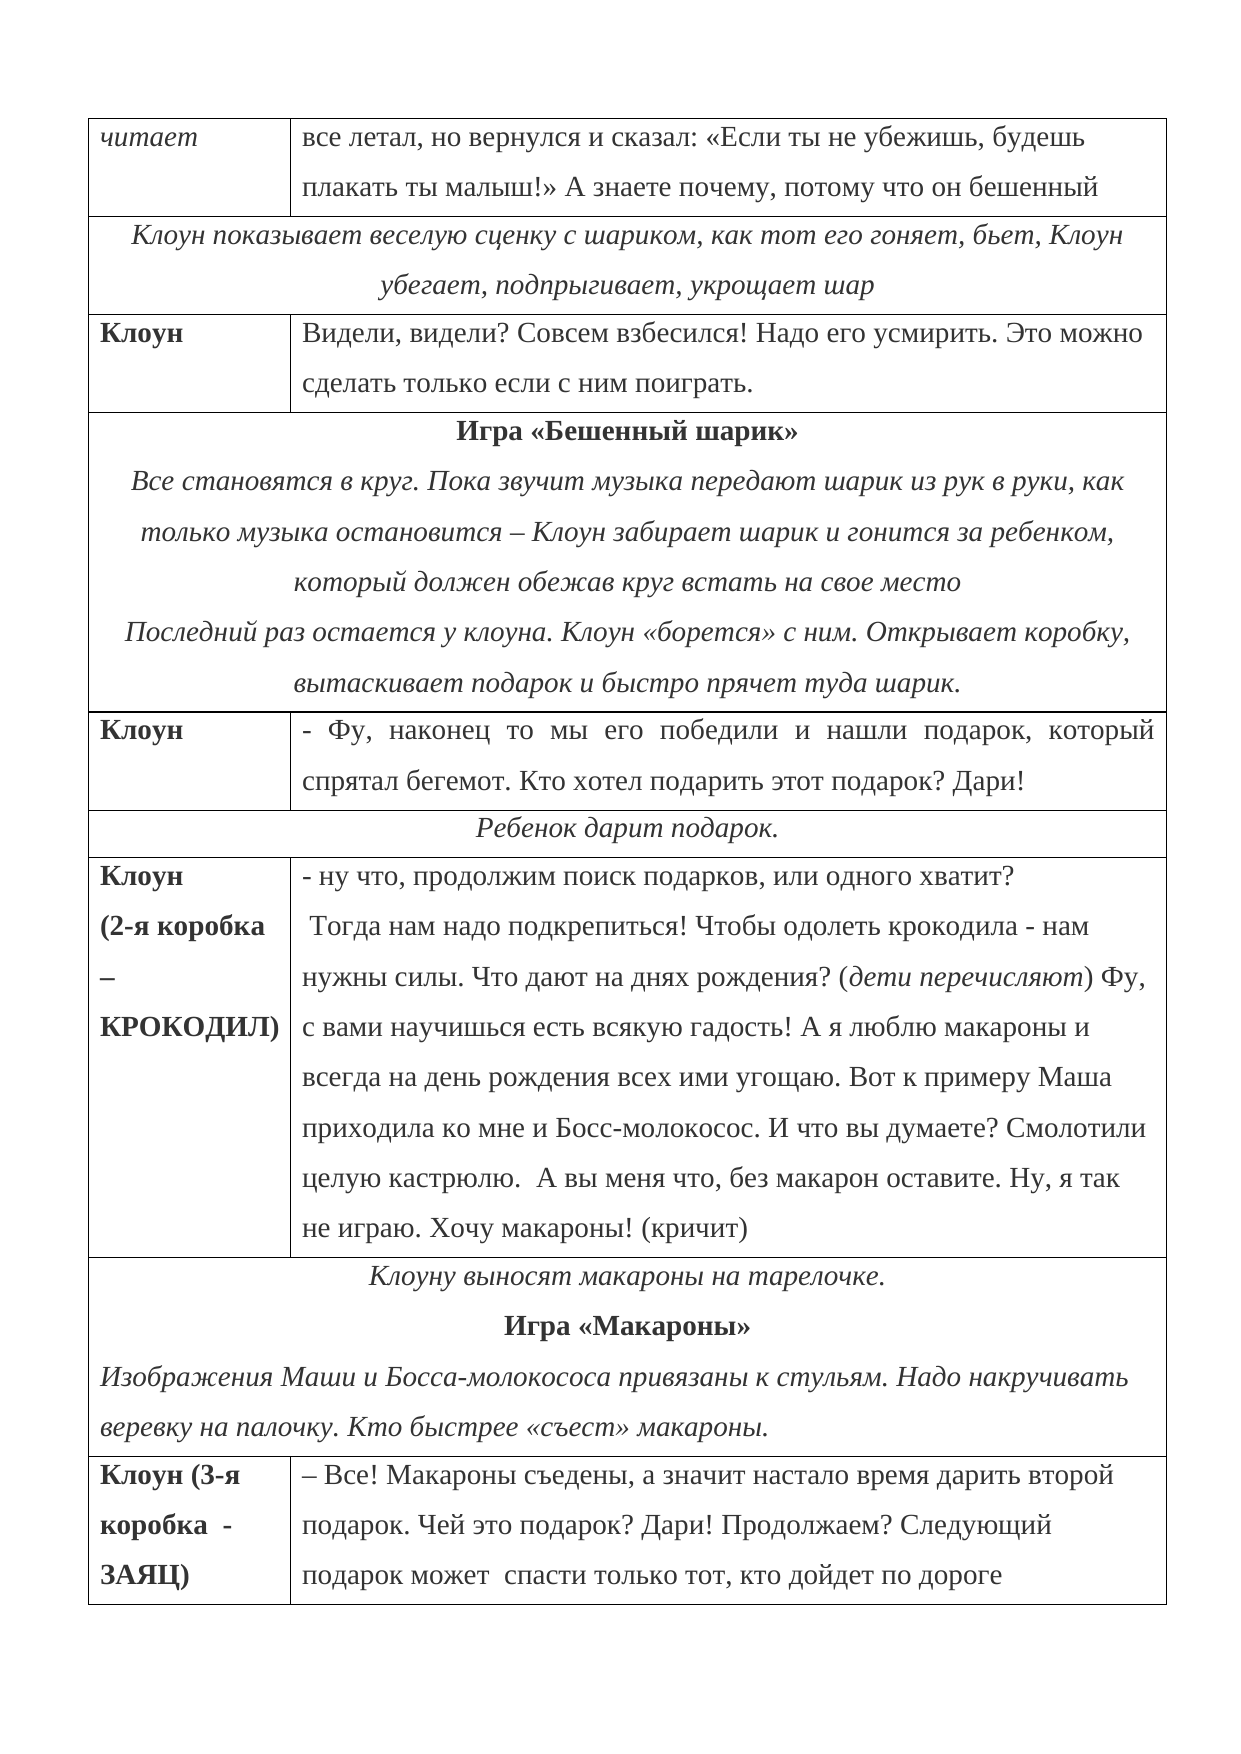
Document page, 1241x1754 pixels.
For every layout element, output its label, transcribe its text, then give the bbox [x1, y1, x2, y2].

table_cell Игра «Бешенный шарик» Все становятся в круг. Пока звучит музыка передают шарик из рук в руки, как только музыка остановится – Клоун забирает шарик и гонится за ребенком, который должен обежав круг встать на свое место Последний раз остается у клоуна. Клоун «борется» с ним. Открывает коробку, вытаскивает подарок и быстро прячет туда шарик. [89, 413, 1166, 711]
table_cell Видели, видели? Совсем взбесился! Надо его усмирить. Это можно сделать только если с ним поиграть. [291, 315, 1166, 412]
table_cell Клоун [89, 713, 290, 809]
table_cell Ребенок дарит подарок. [89, 811, 1166, 857]
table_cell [89, 1457, 290, 1604]
table_cell - Фу, наконец то мы его победили и нашли подарок, который спрятал бегемот. Кто хотел подарить этот подарок? Дари! [291, 713, 1166, 809]
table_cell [291, 1457, 1166, 1604]
table_cell Клоун показывает веселую сценку с шариком, как тот его гоняет, бьет, Клоун убегает, подпрыгивает, укрощает шар [89, 217, 1166, 314]
table_cell Пончик читает [89, 119, 290, 216]
table_cell Клоун (2-я коробка – КРОКОДИЛ) [89, 858, 290, 1257]
table_cell - ну что, продолжим поиск подарков, или одного хватит? Тогда нам надо подкрепиться! Чтобы одолеть крокодила - нам нужны силы. Что дают на днях рождения? (дети перечисляют) Фу, с вами научишься есть всякую гадость! А я люблю макароны и всегда на день рождения всех ими угощаю. Вот к примеру Маша приходила ко мне и Босс-молокосос. И что вы думаете? Смолотили целую кастрюлю. А вы меня что, без макарон оставите. Ну, я так не играю. Хочу макароны! (кричит) [291, 858, 1166, 1257]
table_cell Клоун [89, 315, 290, 412]
table_cell Клоуну выносят макароны на тарелочке. Игра «Макароны» Изображения Маши и Босса-молокососа привязаны к стульям. Надо накручивать веревку на палочку. Кто быстрее «съест» макароны. [89, 1258, 1166, 1456]
